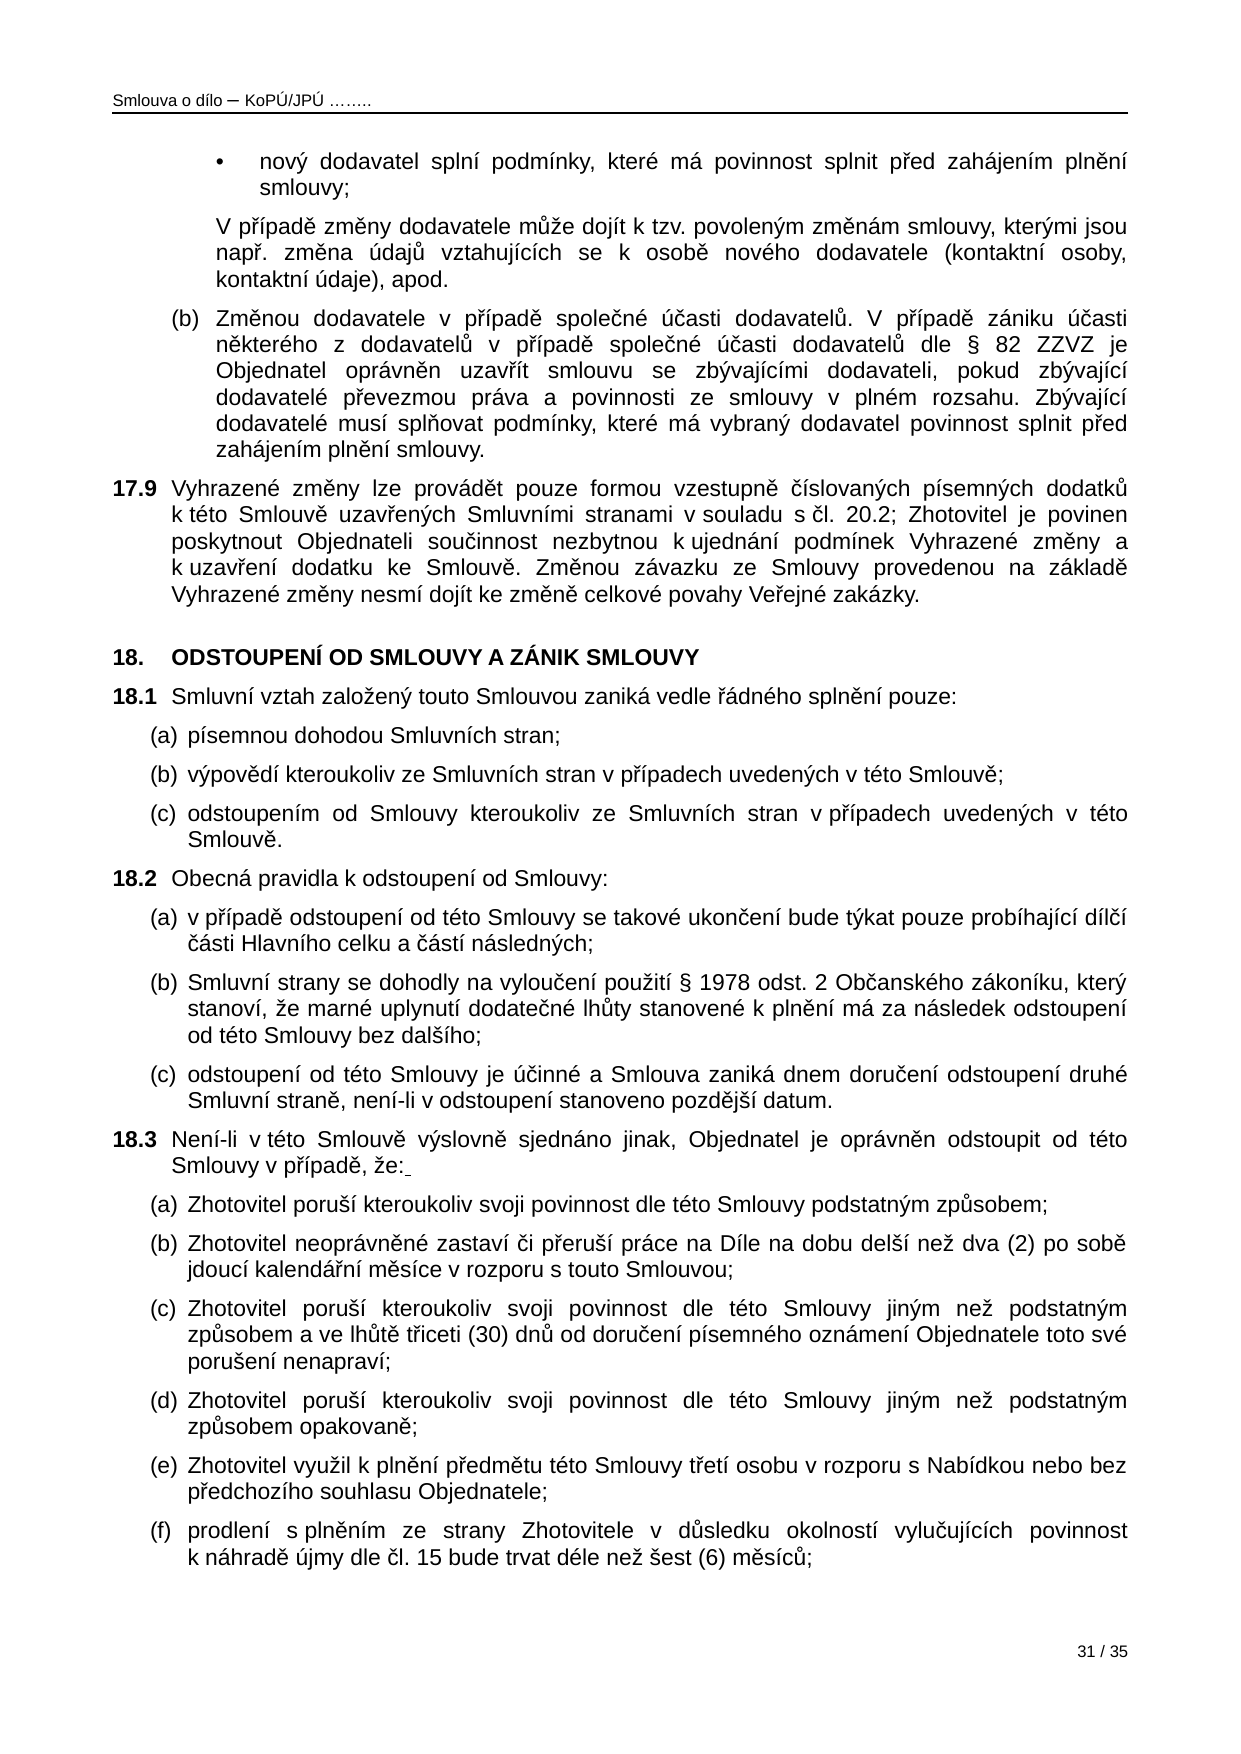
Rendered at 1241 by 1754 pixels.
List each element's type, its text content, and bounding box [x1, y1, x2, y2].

text Vyhrazené změny lze provádět pouze formou vzestupně číslovaných písemných dodatků k této Smlouvě uzavřených Smluvními stranami v souladu s čl. 20.2; Zhotovitel je povinen poskytnout Objednateli součinnost nezbytnou k ujednání podmínek Vyhrazené změny a k uzavření dodatku ke Smlouvě. Změnou závazku ze Smlouvy provedenou na základě Vyhrazené změny nesmí dojít ke změně celkové povahy Veřejné zakázky. [112, 475, 1128, 607]
text Smluvní vztah založený touto Smlouvou zaniká vedle řádného splnění pouze: [112, 683, 1128, 709]
list Zhotovitel poruší kteroukoliv svoji povinnost dle této Smlouvy jiným než podstatným způsobem a ve lhůtě třiceti (30) dnů od doručení písemného oznámení Objednatele toto své porušení nenapraví; [150, 1295, 1128, 1374]
list výpovědí kteroukoliv ze Smluvních stran v případech uvedených v této Smlouvě; [150, 761, 1128, 787]
text • nový dodavatel splní podmínky, které má povinnost splnit před zahájením plnění smlouvy; [216, 148, 1128, 200]
list Zhotovitel poruší kteroukoliv svoji povinnost dle této Smlouvy podstatným způsobem; [150, 1191, 1128, 1217]
list v případě odstoupení od této Smlouvy se takové ukončení bude týkat pouze probíhající dílčí části Hlavního celku a částí následných; [150, 904, 1128, 957]
list písemnou dohodou Smluvních stran; [150, 722, 1128, 748]
list Zhotovitel poruší kteroukoliv svoji povinnost dle této Smlouvy jiným než podstatným způsobem opakovaně; [150, 1387, 1128, 1439]
list prodlení s plněním ze strany Zhotovitele v důsledku okolností vylučujících povinnost k náhradě újmy dle čl. 15 bude trvat déle než šest (6) měsíců; [150, 1517, 1128, 1570]
list Zhotovitel neoprávněné zastaví či přeruší práce na Díle na dobu delší než dva (2) po sobě jdoucí kalendářní měsíce v rozporu s touto Smlouvou; [150, 1230, 1128, 1283]
list Zhotovitel využil k plnění předmětu této Smlouvy třetí osobu v rozporu s Nabídkou nebo bez předchozího souhlasu Objednatele; [150, 1452, 1128, 1504]
text Není-li v této Smlouvě výslovně sjednáno jinak, Objednatel je oprávněn odstoupit od této Smlouvy v případě, že: [112, 1126, 1128, 1178]
text ODSTOUPENÍ OD SMLOUVY a zánik smlouvy [112, 644, 1128, 671]
text V případě změny dodavatele může dojít k tzv. povoleným změnám smlouvy, kterými jsou např. změna údajů vztahujících se k osobě nového dodavatele (kontaktní osoby, kontaktní údaje), apod. [216, 213, 1128, 292]
text Obecná pravidla k odstoupení od Smlouvy: [112, 865, 1128, 891]
list Smluvní strany se dohodly na vyloučení použití § 1978 odst. 2 Občanského zákoníku, který stanoví, že marné uplynutí dodatečné lhůty stanovené k plnění má za následek odstoupení od této Smlouvy bez dalšího; [150, 969, 1128, 1048]
list odstoupení od této Smlouvy je účinné a Smlouva zaniká dnem doručení odstoupení druhé Smluvní straně, není-li v odstoupení stanoveno pozdější datum. [150, 1061, 1128, 1113]
list Změnou dodavatele v případě společné účasti dodavatelů. V případě zániku účasti některého z dodavatelů v případě společné účasti dodavatelů dle § 82 ZZVZ je Objednatel oprávněn uzavřít smlouvu se zbývajícími dodavateli, pokud zbývající dodavatelé převezmou práva a povinnosti ze smlouvy v plném rozsahu. Zbývající dodavatelé musí splňovat podmínky, které má vybraný dodavatel povinnost splnit před zahájením plnění smlouvy. [171, 304, 1128, 463]
list odstoupením od Smlouvy kteroukoliv ze Smluvních stran v případech uvedených v této Smlouvě. [150, 800, 1128, 852]
